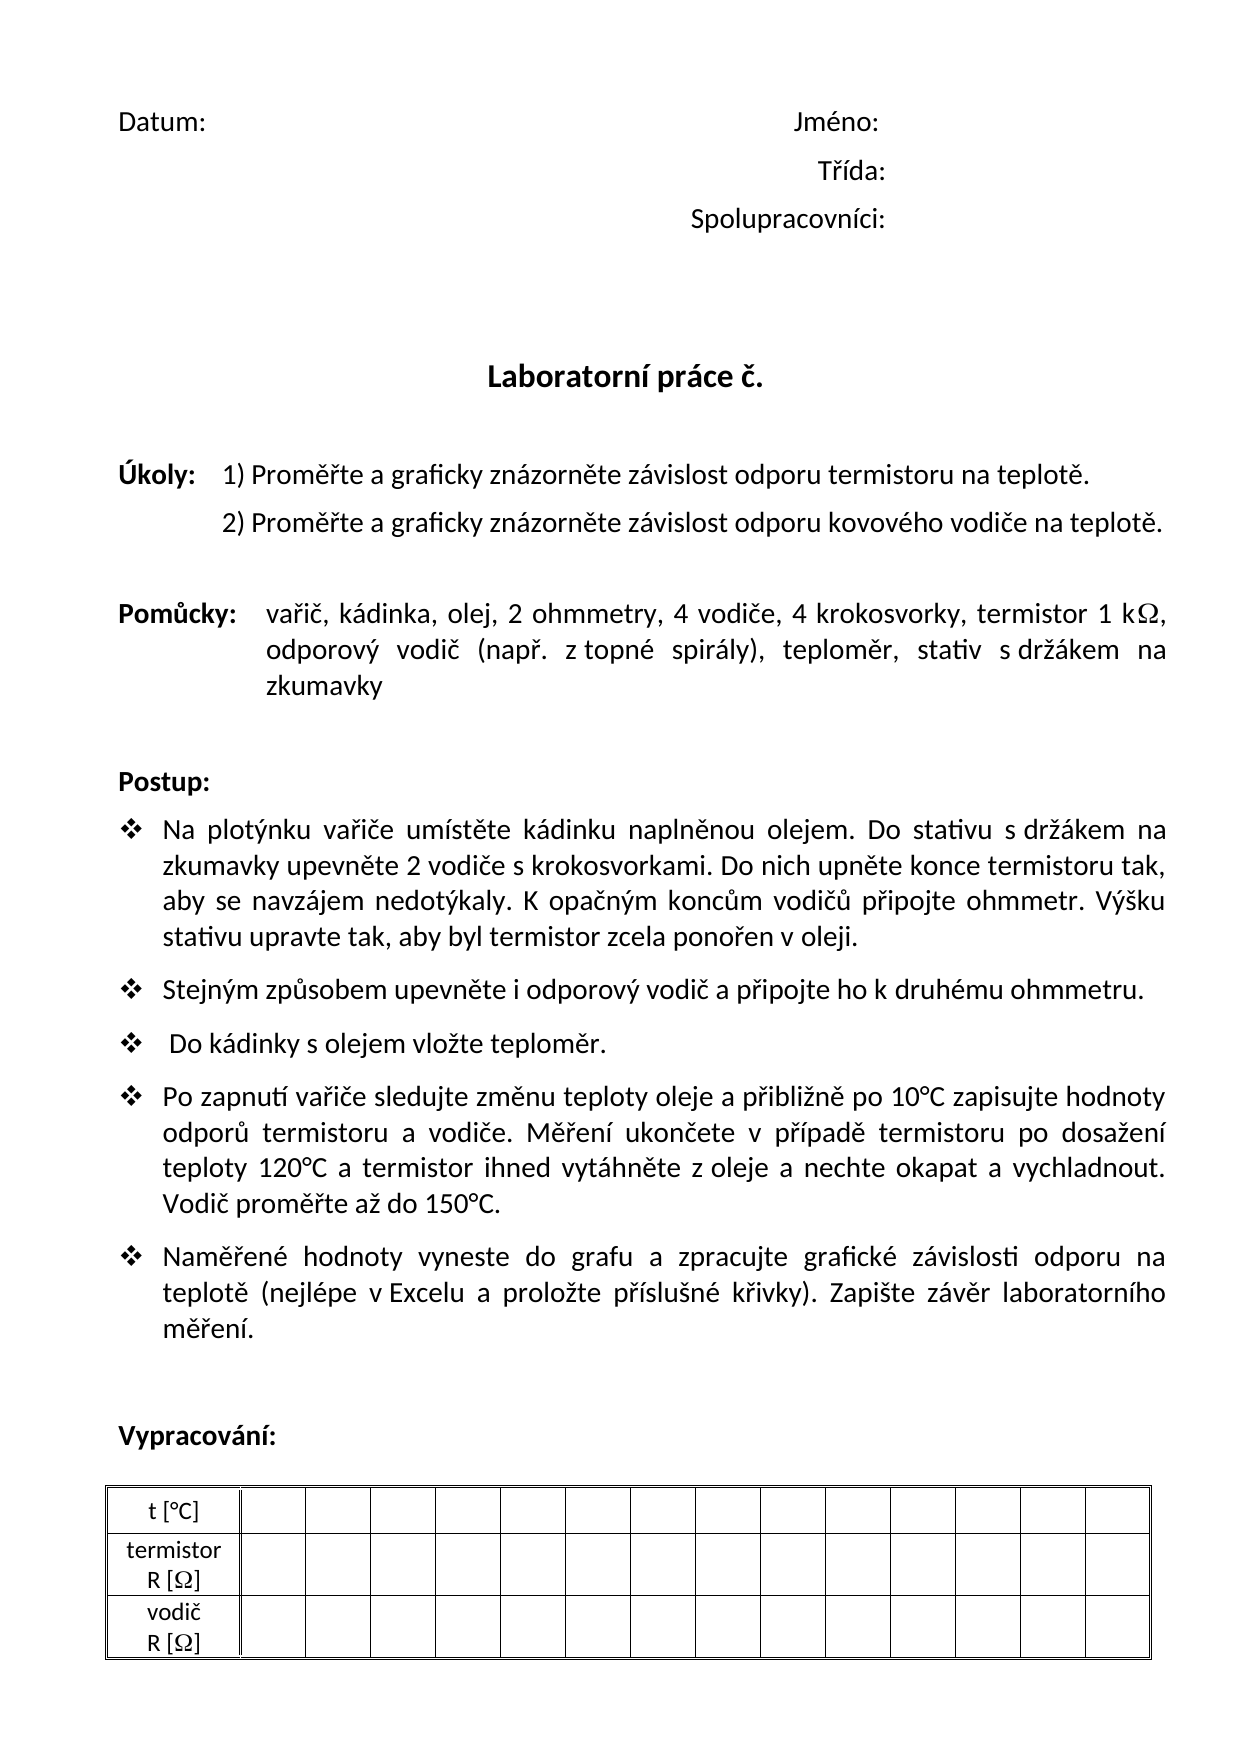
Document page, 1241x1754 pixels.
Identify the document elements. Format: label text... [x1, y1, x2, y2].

table_cell [696, 1534, 760, 1595]
table_header [891, 1488, 955, 1533]
text Pomůcky: vařič, kádinka, olej, 2 ohmmetry, 4 vodiče, 4 krokosvorky, termistor 1 k, odporový vodič (např. z topné spirály), teploměr, stativ s držákem na zkumavky [118, 595, 1167, 702]
table_cell [696, 1596, 760, 1657]
table_cell [826, 1534, 890, 1595]
table_cell [241, 1596, 305, 1657]
table_cell [891, 1596, 955, 1657]
list Naměřené hodnoty vyneste do grafu a zpracujte grafické závislosti odporu na teplotě (nejlépe v Excelu a proložte příslušné křivky). Zapište závěr laboratorního měření. [118, 1238, 1167, 1345]
table_cell [1086, 1534, 1149, 1595]
table_cell termistor R [] [108, 1534, 239, 1595]
table_cell [1086, 1596, 1149, 1657]
text Spolupracovníci: [118, 200, 1167, 235]
table_cell [1021, 1534, 1085, 1595]
table_header t [°C] [107, 1486, 241, 1533]
table_cell vodič R [] [108, 1596, 241, 1657]
table_header [566, 1488, 630, 1533]
table_cell [501, 1596, 565, 1657]
table_cell [371, 1534, 435, 1595]
table_cell [242, 1534, 305, 1595]
table_cell [631, 1534, 695, 1595]
table_cell [436, 1596, 500, 1657]
text Laboratorní práce č. [118, 355, 1167, 395]
text Třída: [118, 152, 1167, 187]
list Po zapnutí vařiče sledujte změnu teploty oleje a přibližně po 10°C zapisujte hodnoty odporů termistoru a vodiče. Měření ukončete v případě termistoru po dosažení teploty 120°C a termistor ihned vytáhněte z oleje a nechte okapat a vychladnout. Vodič proměřte až do 150°C. [118, 1078, 1167, 1221]
text Úkoly: 1) Proměřte a graficky znázorněte závislost odporu termistoru na teplotě. [118, 456, 1167, 492]
table_header [631, 1488, 695, 1533]
table_cell [501, 1534, 565, 1595]
table_cell [436, 1534, 500, 1595]
text Datum: Jméno: [118, 103, 1167, 139]
table_header [826, 1488, 890, 1533]
table_cell [761, 1534, 825, 1595]
table_cell [566, 1596, 630, 1657]
table_header [436, 1488, 500, 1533]
table_header [761, 1488, 825, 1533]
table_cell [956, 1596, 1020, 1657]
table_header [306, 1488, 370, 1533]
table_header [501, 1488, 565, 1533]
text Postup: [118, 763, 1167, 798]
table_cell [306, 1534, 370, 1595]
table_cell [306, 1596, 370, 1657]
table_cell [956, 1534, 1020, 1595]
table_header [696, 1488, 760, 1533]
list Na plotýnku vařiče umístěte kádinku naplněnou olejem. Do stativu s držákem na zkumavky upevněte 2 vodiče s krokosvorkami. Do nich upněte konce termistoru tak, aby se navzájem nedotýkaly. K opačným koncům vodičů připojte ohmmetr. Výšku stativu upravte tak, aby byl termistor zcela ponořen v oleji. [118, 811, 1167, 953]
table_header [241, 1488, 305, 1533]
table_cell [761, 1596, 825, 1657]
table_cell [1021, 1596, 1085, 1657]
list Do kádinky s olejem vložte teploměr. [118, 1025, 1167, 1060]
table_cell [631, 1596, 695, 1657]
text Vypracování: [118, 1417, 1167, 1452]
table_cell [826, 1596, 890, 1657]
table_header [371, 1488, 435, 1533]
table_cell [891, 1534, 955, 1595]
table_header [956, 1488, 1020, 1533]
table_cell [566, 1534, 630, 1595]
table_header [1021, 1488, 1085, 1533]
table_header [1086, 1488, 1149, 1533]
list Stejným způsobem upevněte i odporový vodič a připojte ho k druhému ohmmetru. [118, 971, 1167, 1007]
text 2) Proměřte a graficky znázorněte závislost odporu kovového vodiče na teplotě. [118, 504, 1167, 540]
table_cell [371, 1596, 435, 1657]
